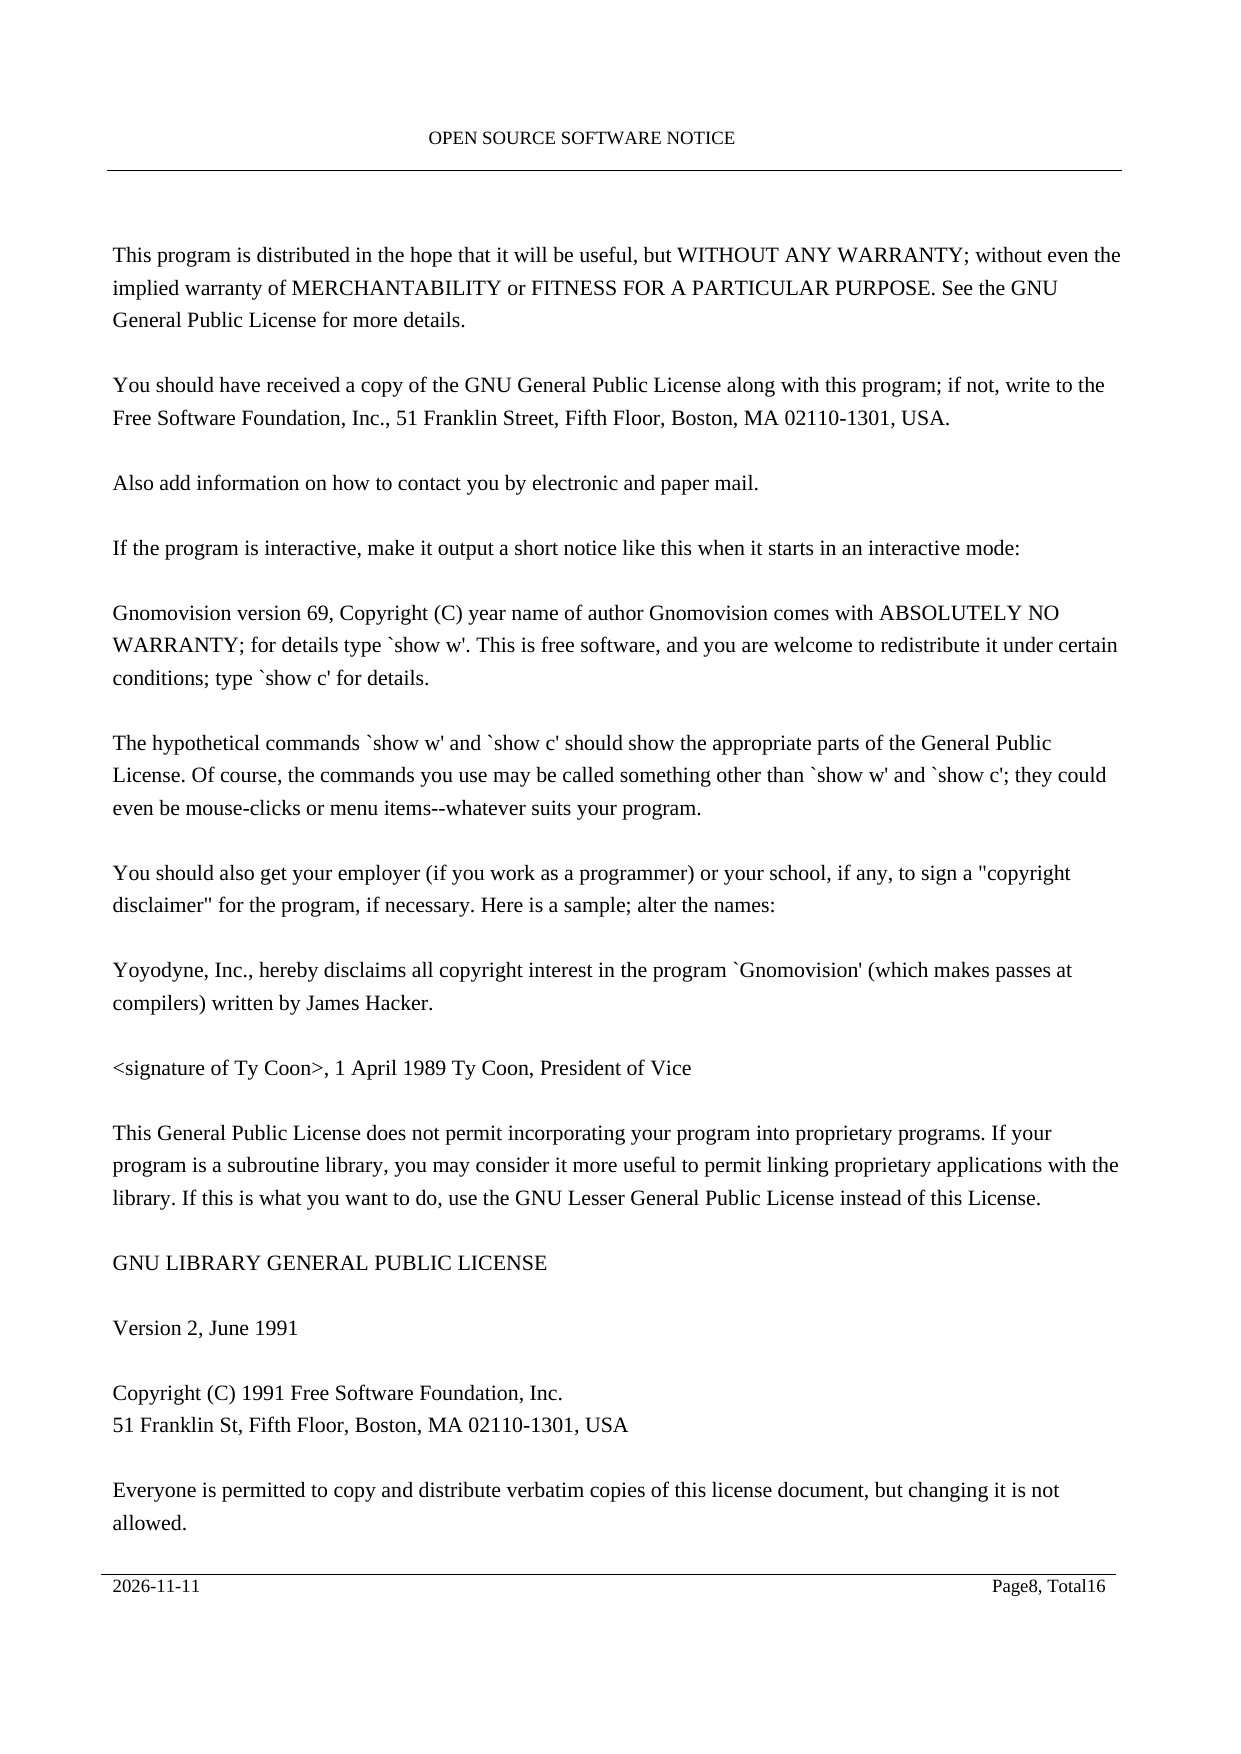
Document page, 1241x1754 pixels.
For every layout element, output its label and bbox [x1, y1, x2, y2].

text [112, 206, 1128, 1539]
